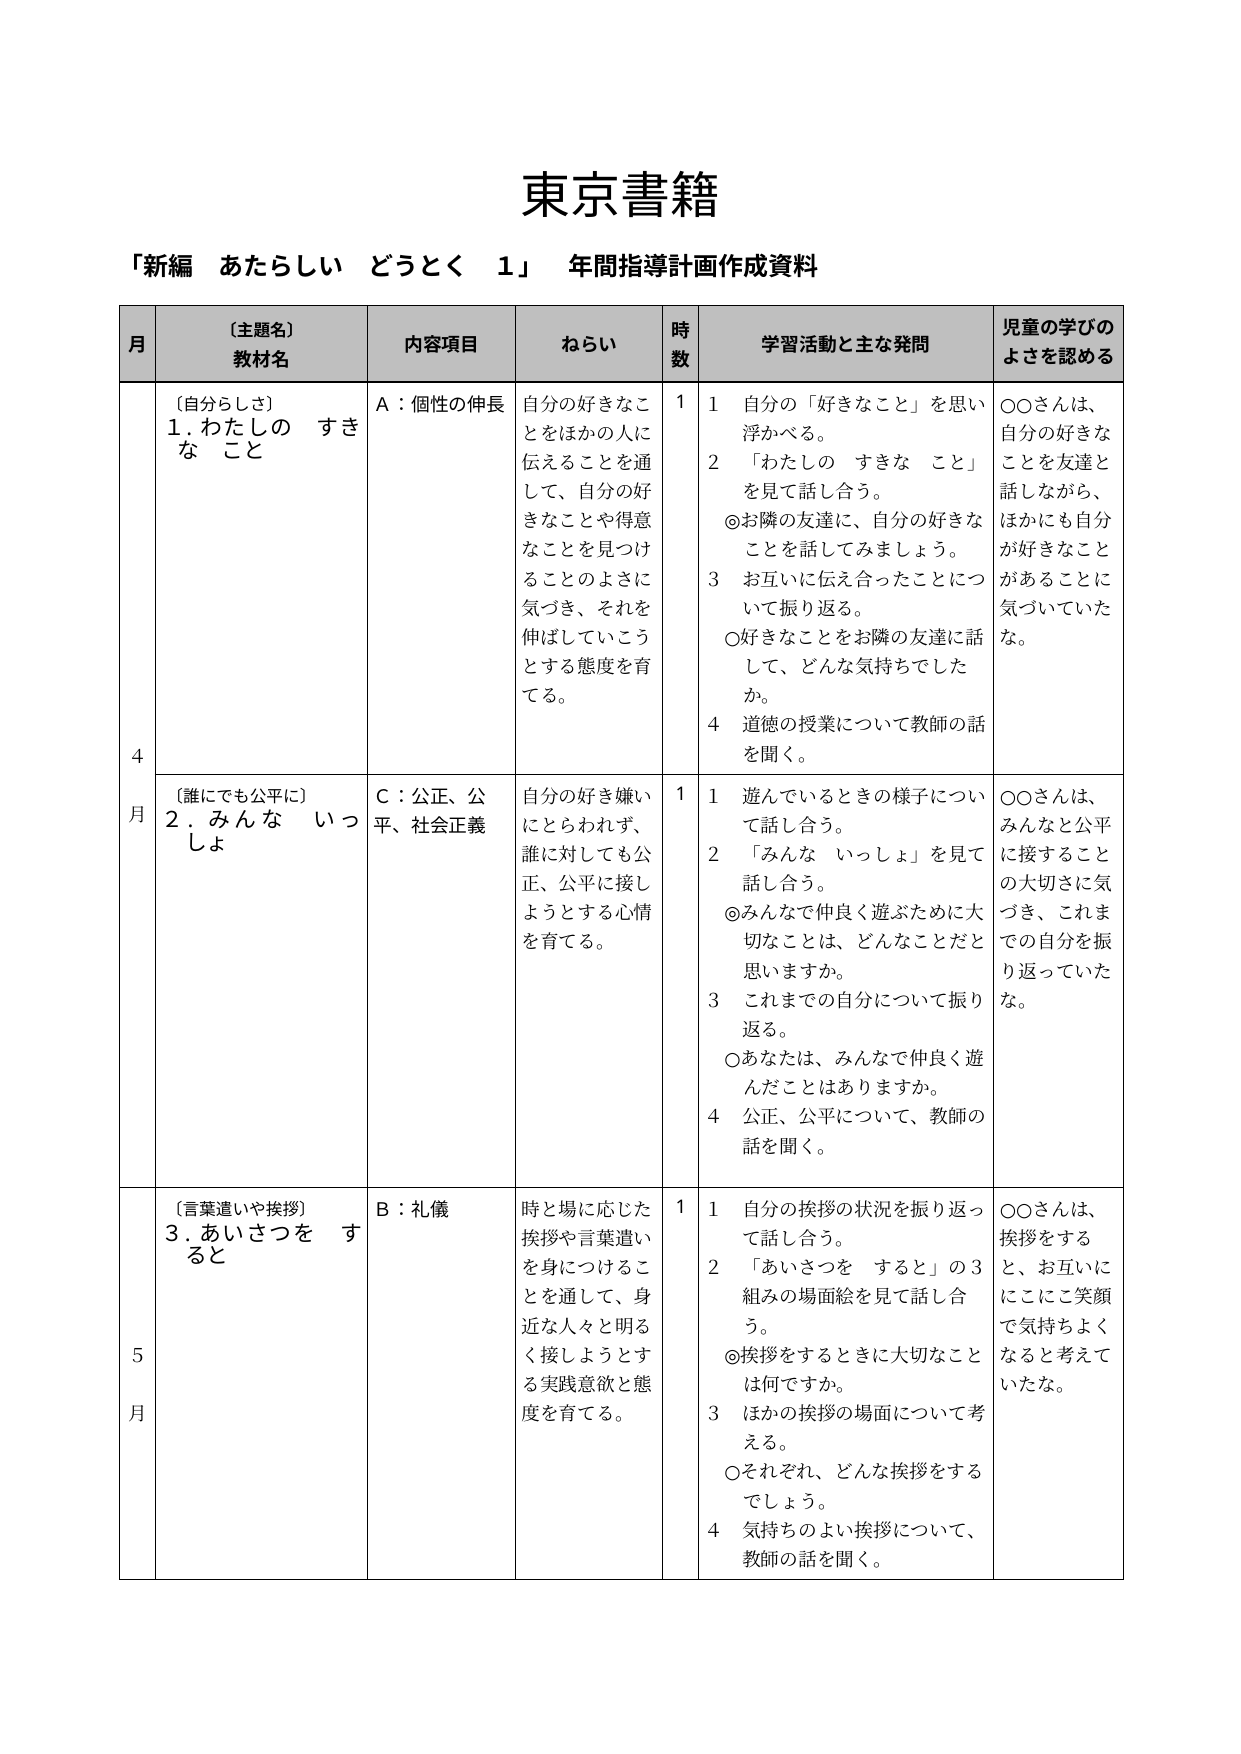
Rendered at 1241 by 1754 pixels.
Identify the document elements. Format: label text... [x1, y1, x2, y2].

table_cell 〔自分らしさ〕 １. わたしの すきな こと [156, 383, 367, 773]
table_header 時 数 [663, 306, 698, 381]
table_header 内容項目 [368, 306, 515, 381]
text 東京書籍 [118, 148, 1122, 235]
table_cell 時と場に応じた挨拶や言葉遣いを身につけることを通して、身近な人々と明るく接しようとする実践意欲と態度を育てる。 [516, 1188, 662, 1579]
table_header ねらい [516, 306, 662, 381]
table_cell ○○さんは、みんなと公平に接することの大切さに気づき、これまでの自分を振り返っていたな。 [994, 775, 1123, 1187]
table_cell 〔言葉遣いや挨拶〕 ３. あいさつを すると [156, 1188, 367, 1579]
table_cell ○○さんは、挨拶をすると、お互いににこにこ笑顔で気持ちよくなると考えていたな。 [994, 1188, 1123, 1579]
table_cell 1 [663, 775, 698, 1187]
table_cell ４ 月 [120, 383, 155, 1187]
table_cell Ａ：個性の伸長 [368, 383, 515, 773]
table_cell ○○さんは、自分の好きなことを友達と話しながら、ほかにも自分が好きなことがあることに気づいていたな。 [994, 383, 1123, 773]
text 「新編 あたらしい どうとく １」 年間指導計画作成資料 [118, 235, 1122, 293]
table_header 学習活動と主な発問 [699, 306, 993, 381]
table_header 児童の学びのよさを認める評価の例 [994, 306, 1123, 381]
table_cell Ｃ：公正、公平、社会正義 [368, 775, 515, 1187]
table_cell １ 自分の挨拶の状況を振り返って話し合う。 ２ 「あいさつを すると」の３組みの場面絵を見て話し合う。 ◎挨拶をするときに大切なことは何ですか。 ３ ほかの挨拶の場面について考える。 ○それぞれ、どんな挨拶をするでしょう。 ４ 気持ちのよい挨拶について、教師の話を聞く。 [699, 1188, 993, 1579]
table_header 〔主題名〕 教材名 [156, 306, 367, 381]
table_cell 自分の好きなことをほかの人に伝えることを通して、自分の好きなことや得意なことを見つけることのよさに気づき、それを伸ばしていこうとする態度を育てる。 [516, 383, 662, 773]
table_cell 1 [663, 383, 698, 773]
table_cell １ 自分の「好きなこと」を思い浮かべる。 ２ 「わたしの すきな こと」を見て話し合う。 ◎お隣の友達に、自分の好きなことを話してみましょう。 ３ お互いに伝え合ったことについて振り返る。 ○好きなことをお隣の友達に話して、どんな気持ちでしたか。 ４ 道徳の授業について教師の話を聞く。 [699, 383, 993, 773]
table_cell 1 [663, 1188, 698, 1579]
table_header 月 [120, 306, 155, 381]
table_cell Ｂ：礼儀 [368, 1188, 515, 1579]
table_cell ５ 月 [120, 1188, 155, 1579]
table_cell １ 遊んでいるときの様子について話し合う。 ２ 「みんな いっしょ」を見て話し合う。 ◎みんなで仲良く遊ぶために大切なことは、どんなことだと思いますか。 ３ これまでの自分について振り返る。 ○あなたは、みんなで仲良く遊んだことはありますか。 ４ 公正、公平について、教師の話を聞く。 [699, 775, 993, 1187]
table_cell 〔誰にでも公平に〕 ２. みんな いっしょ [156, 775, 367, 1187]
table_cell 自分の好き嫌いにとらわれず、誰に対しても公正、公平に接しようとする心情を育てる。 [516, 775, 662, 1187]
